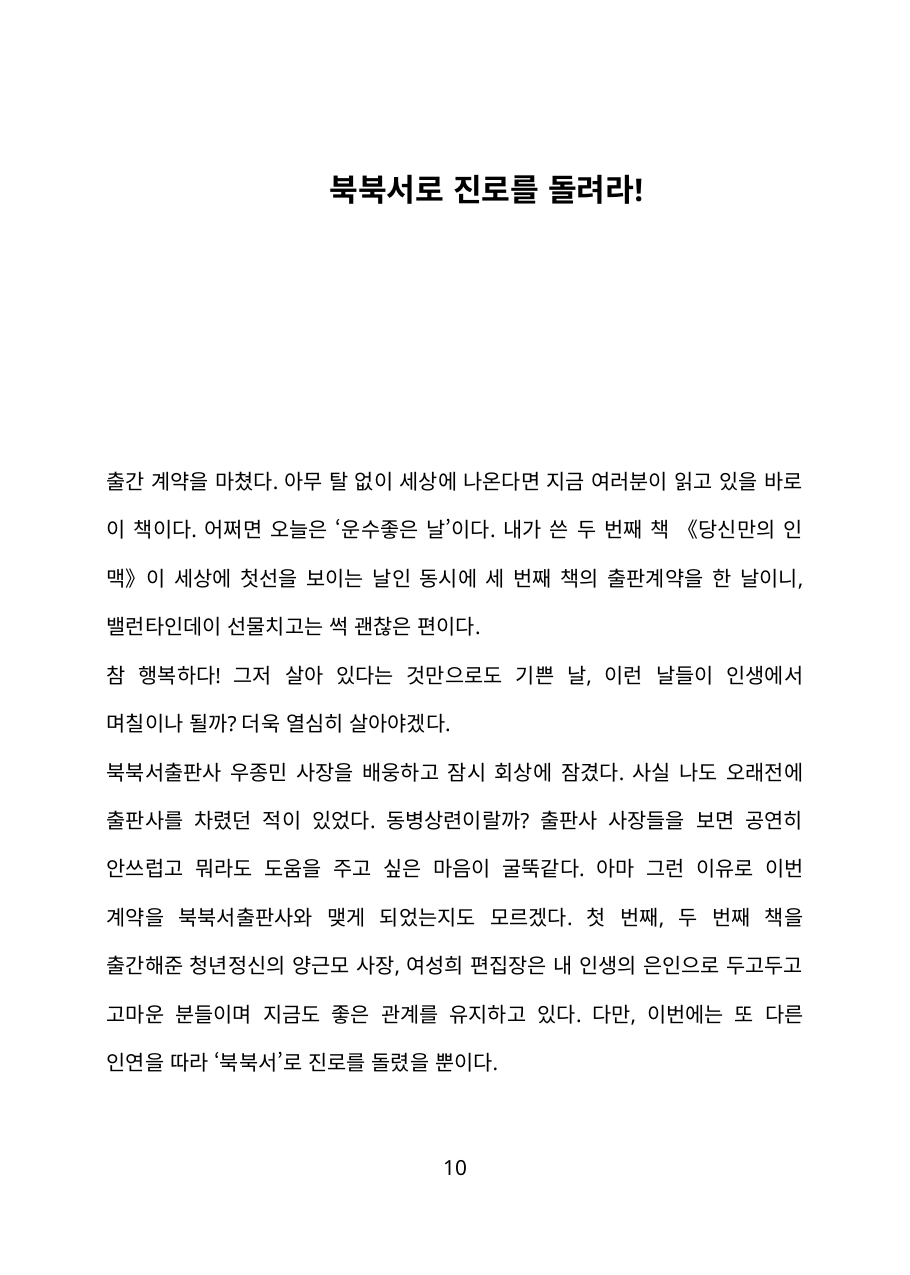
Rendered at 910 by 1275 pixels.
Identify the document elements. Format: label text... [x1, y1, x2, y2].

text 참 행복하다! 그저 살아 있다는 것만으로도 기쁜 날, 이런 날들이 인생에서 며칠이나 될까? 더욱 열심히 살아야겠다. [106, 659, 803, 738]
text 출간 계약을 마쳤다. 아무 탈 없이 세상에 나온다면 지금 여러분이 읽고 있을 바로 이 책이다. 어쩌면 오늘은 ‘운수좋은 날’이다. 내가 쓴 두 번째 책 《당신만의 인맥》이 세상에 첫선을 보이는 날인 동시에 세 번째 책의 출판계약을 한 날이니, 밸런타인데이 선물치고는 썩 괜찮은 편이다. [106, 465, 803, 641]
text 북북서출판사 우종민 사장을 배웅하고 잠시 회상에 잠겼다. 사실 나도 오래전에 출판사를 차렸던 적이 있었다. 동병상련이랄까? 출판사 사장들을 보면 공연히 안쓰럽고 뭐라도 도움을 주고 싶은 마음이 굴뚝같다. 아마 그런 이유로 이번 계약을 북북서출판사와 맺게 되었는지도 모르겠다. 첫 번째, 두 번째 책을 출간해준 청년정신의 양근모 사장, 여성희 편집장은 내 인생의 은인으로 두고두고 고마운 분들이며 지금도 좋은 관계를 유지하고 있다. 다만, 이번에는 또 다른 인연을 따라 ‘북북서’로 진로를 돌렸을 뿐이다. [106, 756, 803, 1077]
text 북북서로 진로를 돌려라! [169, 165, 803, 211]
